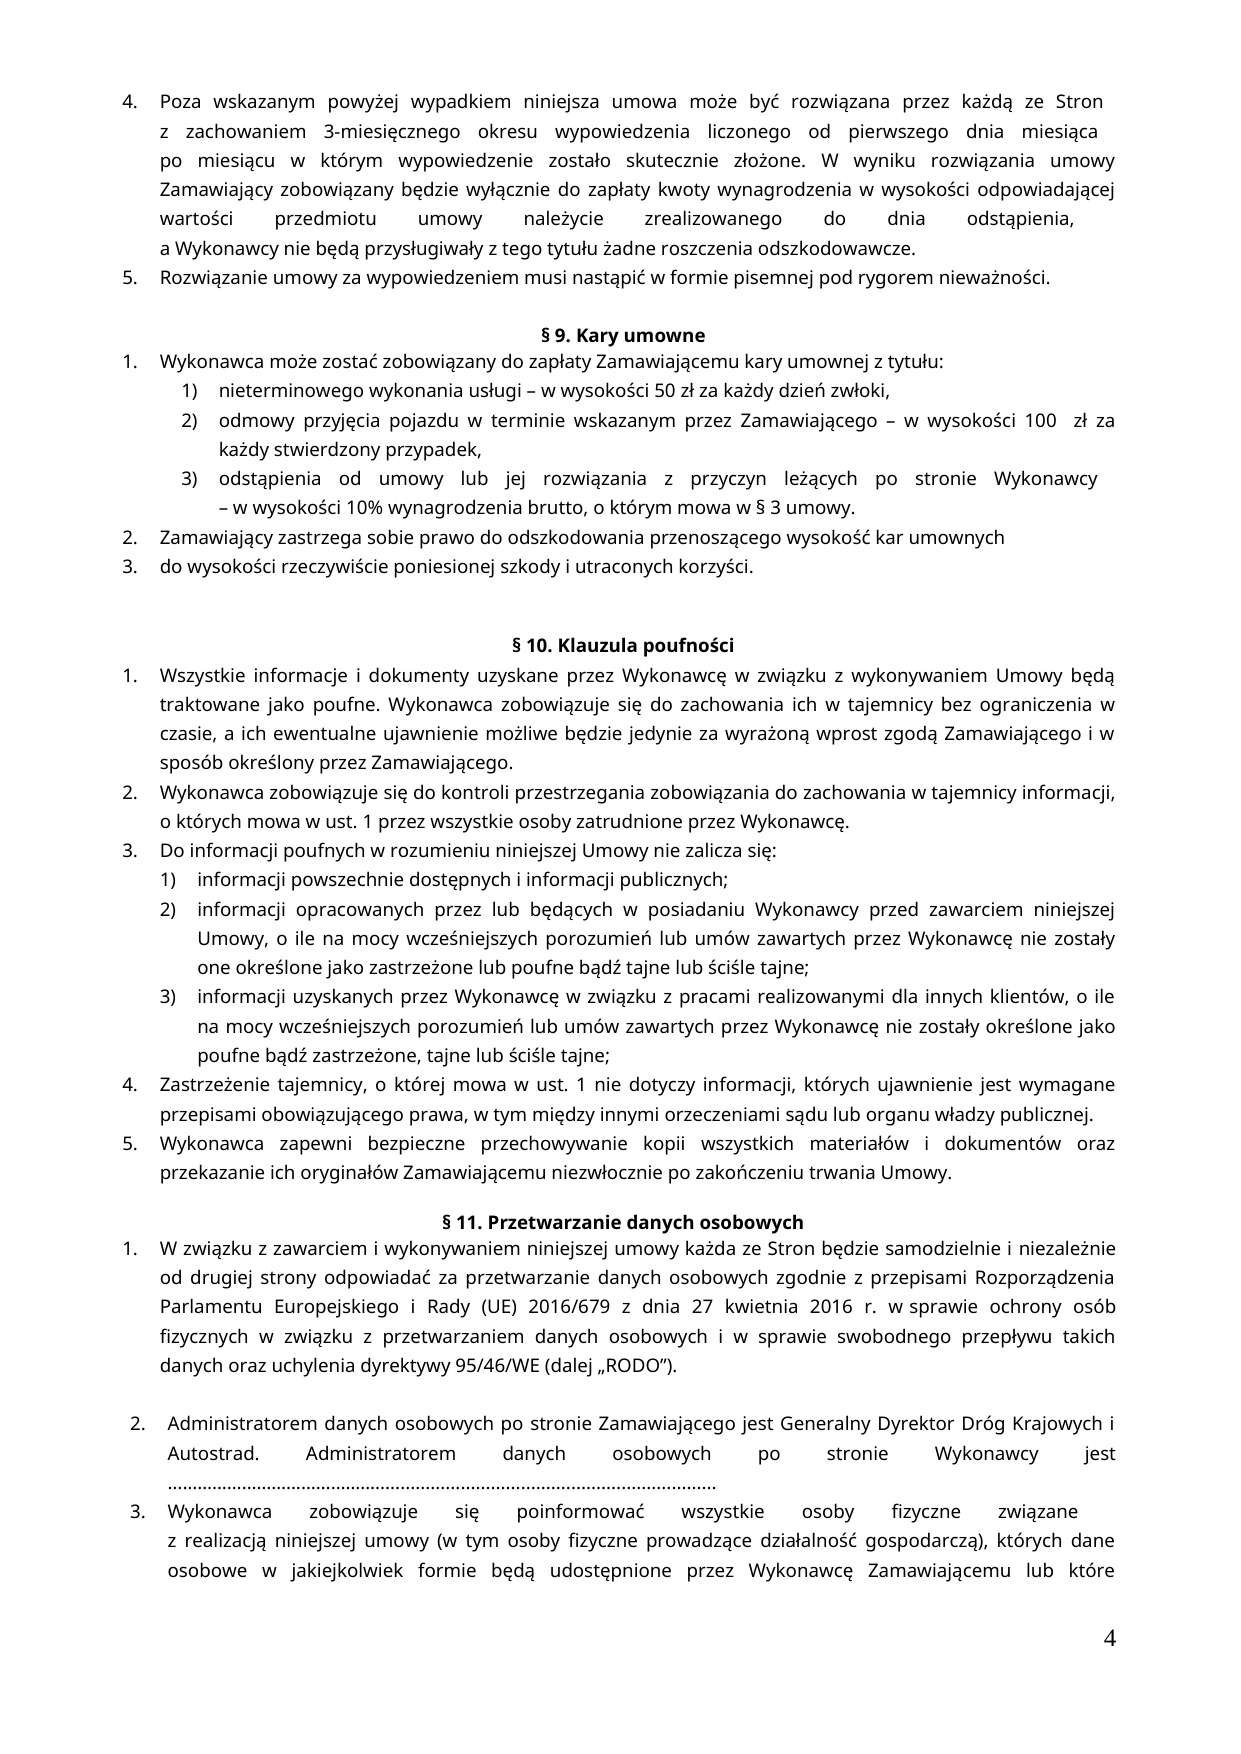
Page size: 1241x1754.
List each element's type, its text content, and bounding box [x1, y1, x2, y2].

list nieterminowego wykonania usługi – w wysokości 50 zł za każdy dzień zwłoki, [181, 378, 1116, 403]
list Wykonawca zapewni bezpieczne przechowywanie kopii wszystkich materiałów i dokumentów oraz przekazanie ich oryginałów Zamawiającemu niezwłocznie po zakończeniu trwania Umowy. [122, 1130, 1116, 1185]
list W związku z zawarciem i wykonywaniem niniejszej umowy każda ze Stron będzie samodzielnie i niezależnie od drugiej strony odpowiadać za przetwarzanie danych osobowych zgodnie z przepisami Rozporządzenia Parlamentu Europejskiego i Rady (UE) 2016/679 z dnia 27 kwietnia 2016 r. w sprawie ochrony osób fizycznych w związku z przetwarzaniem danych osobowych i w sprawie swobodnego przepływu takich danych oraz uchylenia dyrektywy 95/46/WE (dalej „RODO”). [122, 1235, 1116, 1378]
list Wykonawca zobowiązuje się do kontroli przestrzegania zobowiązania do zachowania w tajemnicy informacji, o których mowa w ust. 1 przez wszystkie osoby zatrudnione przez Wykonawcę. [122, 779, 1116, 834]
list Zamawiający zastrzega sobie prawo do odszkodowania przenoszącego wysokość kar umownych [122, 524, 1116, 549]
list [130, 1498, 1116, 1583]
list Administratorem danych osobowych po stronie Zamawiającego jest Generalny Dyrektor Dróg Krajowych i Autostrad. Administratorem danych osobowych po stronie Wykonawcy jest …………………………………….................................................................... [130, 1411, 1116, 1495]
list odmowy przyjęcia pojazdu w terminie wskazanym przez Zamawiającego – w wysokości 100 zł za każdy stwierdzony przypadek, [181, 407, 1116, 462]
list Zastrzeżenie tajemnicy, o której mowa w ust. 1 nie dotyczy informacji, których ujawnienie jest wymagane przepisami obowiązującego prawa, w tym między innymi orzeczeniami sądu lub organu władzy publicznej. [122, 1072, 1116, 1126]
list Poza wskazanym powyżej wypadkiem niniejsza umowa może być rozwiązana przez każdą ze Stron z zachowaniem 3-miesięcznego okresu wypowiedzenia liczonego od pierwszego dnia miesiąca po miesiącu w którym wypowiedzenie zostało skutecznie złożone. W wyniku rozwiązania umowy Zamawiający zobowiązany będzie wyłącznie do zapłaty kwoty wynagrodzenia w wysokości odpowiadającej wartości przedmiotu umowy należycie zrealizowanego do dnia odstąpienia, a Wykonawcy nie będą przysługiwały z tego tytułu żadne roszczenia odszkodowawcze. [122, 89, 1116, 261]
list Rozwiązanie umowy za wypowiedzeniem musi nastąpić w formie pisemnej pod rygorem nieważności. [122, 264, 1116, 290]
list Wykonawca może zostać zobowiązany do zapłaty Zamawiającemu kary umownej z tytułu: [122, 348, 1116, 374]
text § 9. Kary umowne [130, 323, 1116, 348]
list informacji uzyskanych przez Wykonawcę w związku z pracami realizowanymi dla innych klientów, o ile na mocy wcześniejszych porozumień lub umów zawartych przez Wykonawcę nie zostały określone jako poufne bądź zastrzeżone, tajne lub ściśle tajne; [159, 984, 1116, 1068]
list odstąpienia od umowy lub jej rozwiązania z przyczyn leżących po stronie Wykonawcy – w wysokości 10% wynagrodzenia brutto, o którym mowa w § 3 umowy. [181, 465, 1116, 520]
text § 10. Klauzula poufności [130, 633, 1116, 658]
list informacji opracowanych przez lub będących w posiadaniu Wykonawcy przed zawarciem niniejszej Umowy, o ile na mocy wcześniejszych porozumień lub umów zawartych przez Wykonawcę nie zostały one określone jako zastrzeżone lub poufne bądź tajne lub ściśle tajne; [159, 896, 1116, 980]
text § 11. Przetwarzanie danych osobowych [130, 1209, 1116, 1235]
list do wysokości rzeczywiście poniesionej szkody i utraconych korzyści. [122, 553, 1116, 579]
list Wszystkie informacje i dokumenty uzyskane przez Wykonawcę w związku z wykonywaniem Umowy będą traktowane jako poufne. Wykonawca zobowiązuje się do zachowania ich w tajemnicy bez ograniczenia w czasie, a ich ewentualne ujawnienie możliwe będzie jedynie za wyrażoną wprost zgodą Zamawiającego i w sposób określony przez Zamawiającego. [122, 662, 1116, 775]
list informacji powszechnie dostępnych i informacji publicznych; [159, 867, 1116, 892]
list Do informacji poufnych w rozumieniu niniejszej Umowy nie zalicza się: [122, 837, 1116, 863]
